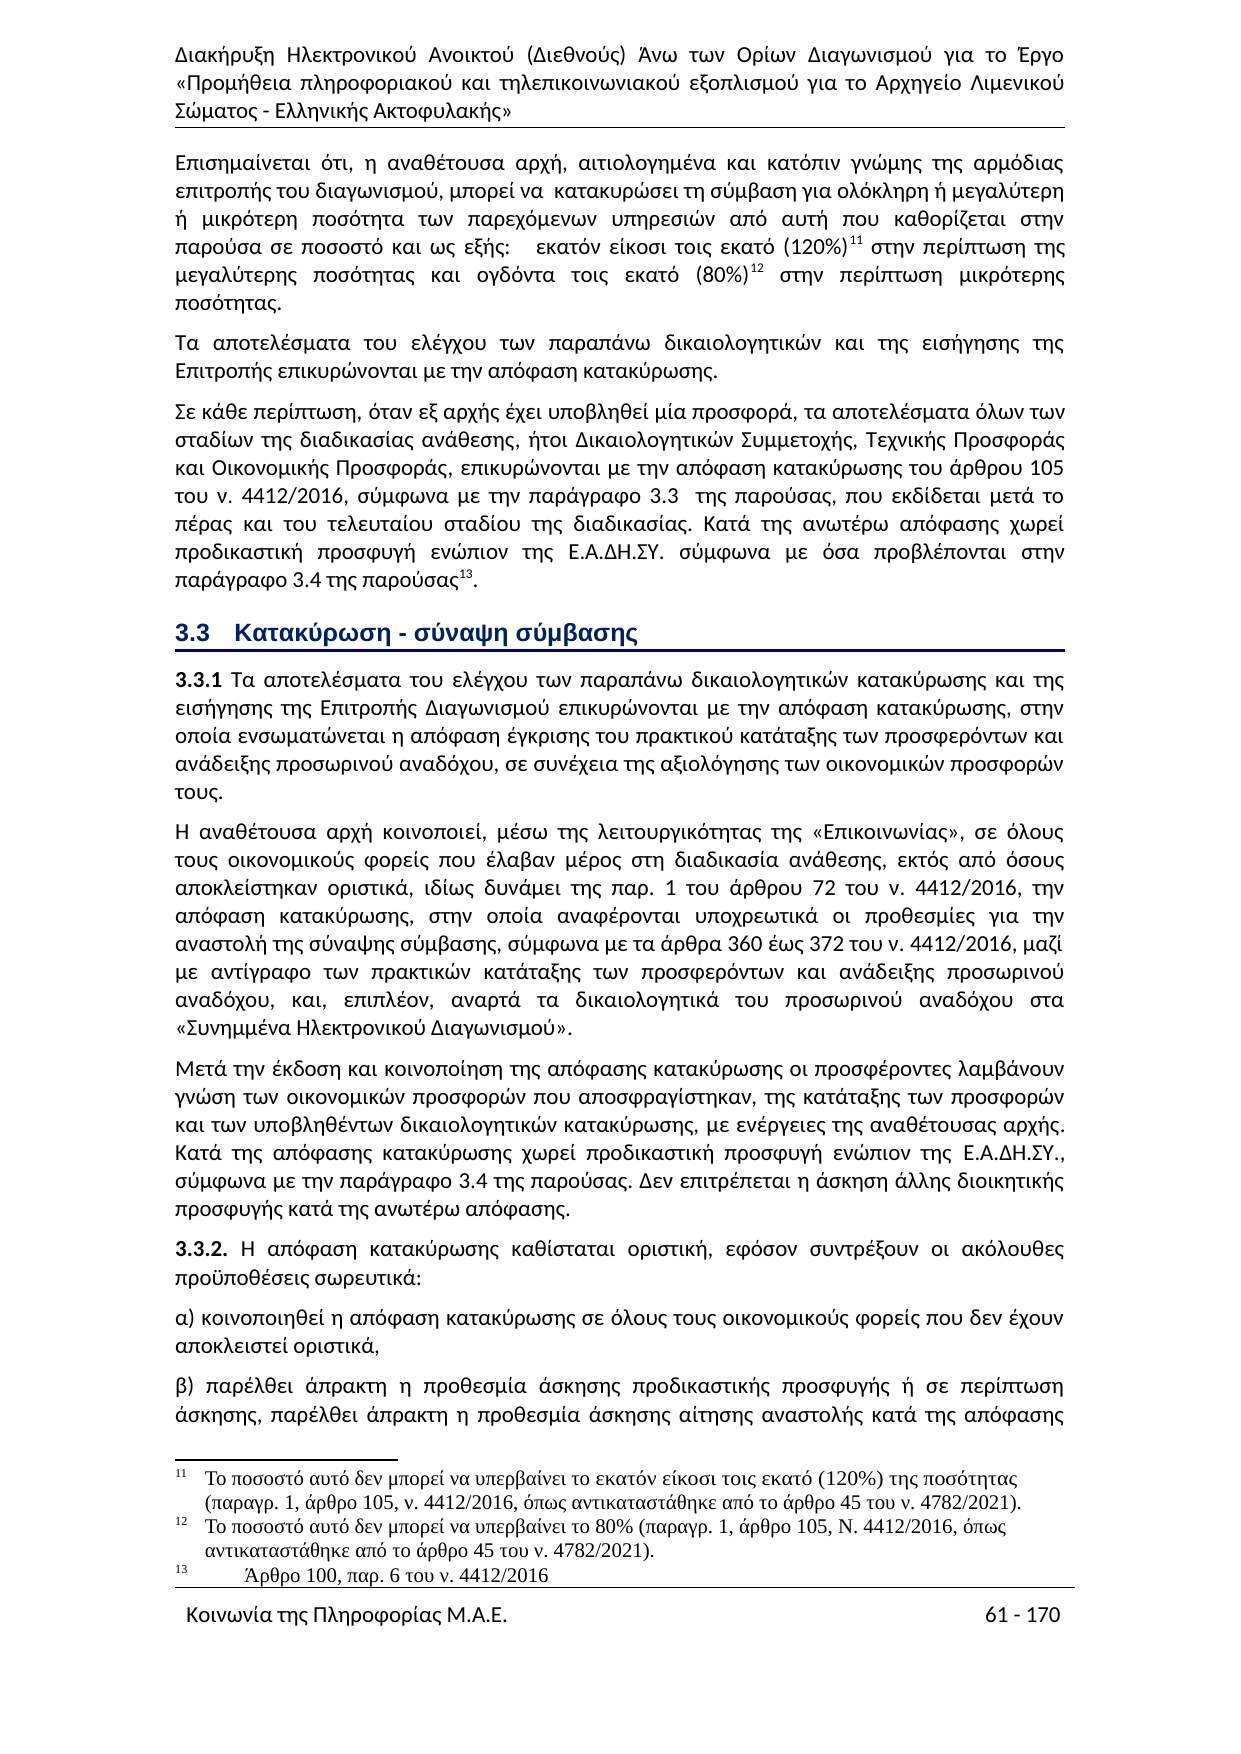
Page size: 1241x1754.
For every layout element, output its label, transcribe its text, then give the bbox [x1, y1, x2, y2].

text α) κοινοποιηθεί η απόφαση κατακύρωσης σε όλους τους οικονομικούς φορείς που δεν έχουν αποκλειστεί οριστικά, [175, 1303, 1065, 1359]
text Τα αποτελέσματα του ελέγχου των παραπάνω δικαιολογητικών και της εισήγησης της Επιτροπής επικυρώνονται με την απόφαση κατακύρωσης. [175, 328, 1065, 384]
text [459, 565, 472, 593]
text Η αναθέτουσα αρχή κοινοποιεί, μέσω της λειτουργικότητας της «Επικοινωνίας», σε όλους τους οικονομικούς φορείς που έλαβαν μέρος στη διαδικασία ανάθεσης, εκτός από όσους αποκλείστηκαν οριστικά, ιδίως δυνάμει της παρ. 1 του άρθρου 72 του ν. 4412/2016, την απόφαση κατακύρωσης, στην οποία αναφέρονται υποχρεωτικά οι προθεσμίες για την αναστολή της σύναψης σύμβασης, σύμφωνα με τα άρθρα 360 έως 372 του ν. 4412/2016, μαζί με αντίγραφο των πρακτικών κατάταξης των προσφερόντων και ανάδειξης προσωρινού αναδόχου, και, επιπλέον, αναρτά τα δικαιολογητικά του προσωρινού αναδόχου στα «Συνημμένα Ηλεκτρονικού Διαγωνισμού». [175, 817, 1065, 1041]
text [175, 1372, 1065, 1428]
subtitle 3.3 Κατακύρωση - σύναψη σύμβασης [175, 618, 1065, 649]
text 3.3.1 Τα αποτελέσματα του ελέγχου των παραπάνω δικαιολογητικών κατακύρωσης και της εισήγησης της Επιτροπής Διαγωνισμού επικυρώνονται με την απόφαση κατακύρωσης, στην οποία ενσωματώνεται η απόφαση έγκρισης του πρακτικού κατάταξης των προσφερόντων και ανάδειξης προσωρινού αναδόχου, σε συνέχεια της αξιολόγησης των οικονομικών προσφορών τους. [175, 665, 1065, 805]
text Σε κάθε περίπτωση, όταν εξ αρχής έχει υποβληθεί μία προσφορά, τα αποτελέσματα όλων των σταδίων της διαδικασίας ανάθεσης, ήτοι Δικαιολογητικών Συμμετοχής, Τεχνικής Προσφοράς και Οικονομικής Προσφοράς, επικυρώνονται με την απόφαση κατακύρωσης του άρθρου 105 του ν. 4412/2016, σύμφωνα με την παράγραφο 3.3 της παρούσας, που εκδίδεται μετά το πέρας και του τελευταίου σταδίου της διαδικασίας. Κατά της ανωτέρω απόφασης χωρεί προδικαστική προσφυγή ενώπιον της Ε.Α.ΔΗ.ΣΥ. σύμφωνα με όσα προβλέπονται στην παράγραφο 3.4 της παρούσας. [478, 537, 1065, 593]
text Επισημαίνεται ότι, η αναθέτουσα αρχή, αιτιολογημένα και κατόπιν γνώμης της αρμόδιας επιτροπής του διαγωνισμού, μπορεί να κατακυρώσει τη σύμβαση για ολόκληρη ή μεγαλύτερη ή μικρότερη ποσότητα των παρεχόμενων υπηρεσιών από αυτή που καθορίζεται στην παρούσα σε ποσοστό και ως εξής: εκατόν είκοσι τοις εκατό (120%) στην περίπτωση της μεγαλύτερης ποσότητας και ογδόντα τοις εκατό (80%) στην περίπτωση μικρότερης ποσότητας. [175, 148, 1065, 316]
text Μετά την έκδοση και κοινοποίηση της απόφασης κατακύρωσης οι προσφέροντες λαμβάνουν γνώση των οικονομικών προσφορών που αποσφραγίστηκαν, της κατάταξης των προσφορών και των υποβληθέντων δικαιολογητικών κατακύρωσης, με ενέργειες της αναθέτουσας αρχής. Κατά της απόφασης κατακύρωσης χωρεί προδικαστική προσφυγή ενώπιον της Ε.Α.ΔΗ.ΣΥ., σύμφωνα με την παράγραφο 3.4 της παρούσας. Δεν επιτρέπεται η άσκηση άλλης διοικητικής προσφυγής κατά της ανωτέρω απόφασης. [175, 1054, 1065, 1222]
text 3.3.2. Η απόφαση κατακύρωσης καθίσταται οριστική, εφόσον συντρέξουν οι ακόλουθες προϋποθέσεις σωρευτικά: [175, 1234, 1065, 1291]
